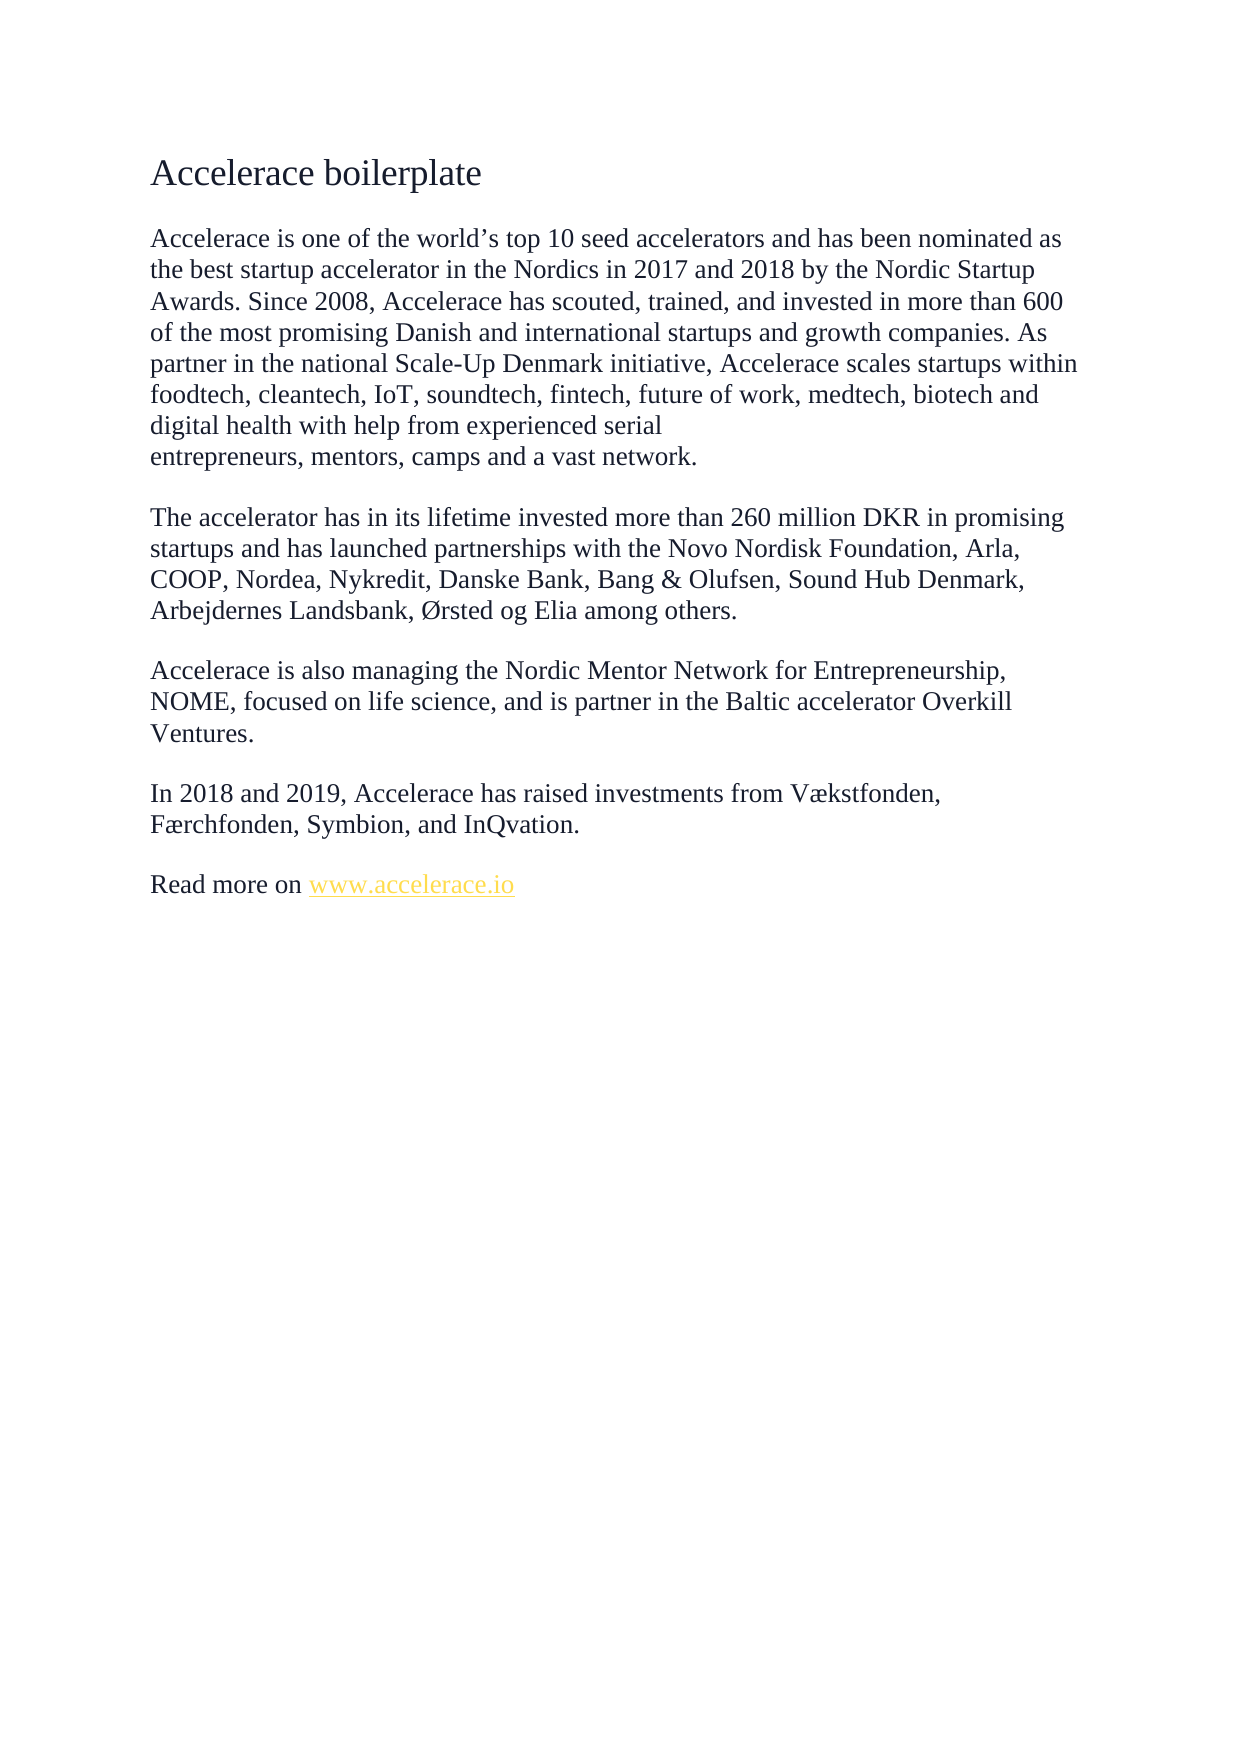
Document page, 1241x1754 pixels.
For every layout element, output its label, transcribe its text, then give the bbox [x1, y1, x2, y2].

text Accelerace is also managing the Nordic Mentor Network for Entrepreneurship, NOME, focused on life science, and is partner in the Baltic accelerator Overkill Ventures. [150, 654, 1090, 748]
text Accelerace boilerplate [150, 150, 1090, 193]
text Accelerace is one of the world’s top 10 seed accelerators and has been nominated as the best startup accelerator in the Nordics in 2017 and 2018 by the Nordic Startup Awards. Since 2008, Accelerace has scouted, trained, and invested in more than 600 of the most promising Danish and international startups and growth companies. As partner in the national Scale-Up Denmark initiative, Accelerace scales startups within foodtech, cleantech, IoT, soundtech, fintech, future of work, medtech, biotech and digital health with help from experienced serial entrepreneurs, mentors, camps and a vast network. [150, 222, 1090, 471]
text The accelerator has in its lifetime invested more than 260 million DKR in promising startups and has launched partnerships with the Novo Nordisk Foundation, Arla, COOP, Nordea, Nykredit, Danske Bank, Bang & Olufsen, Sound Hub Denmark, Arbejdernes Landsbank, Ørsted og Elia among others. [150, 501, 1090, 625]
text Read more on www.accelerace.io [150, 868, 1090, 899]
text In 2018 and 2019, Accelerace has raised investments from Vækstfonden, Færchfonden, Symbion, and InQvation. [150, 777, 1090, 839]
